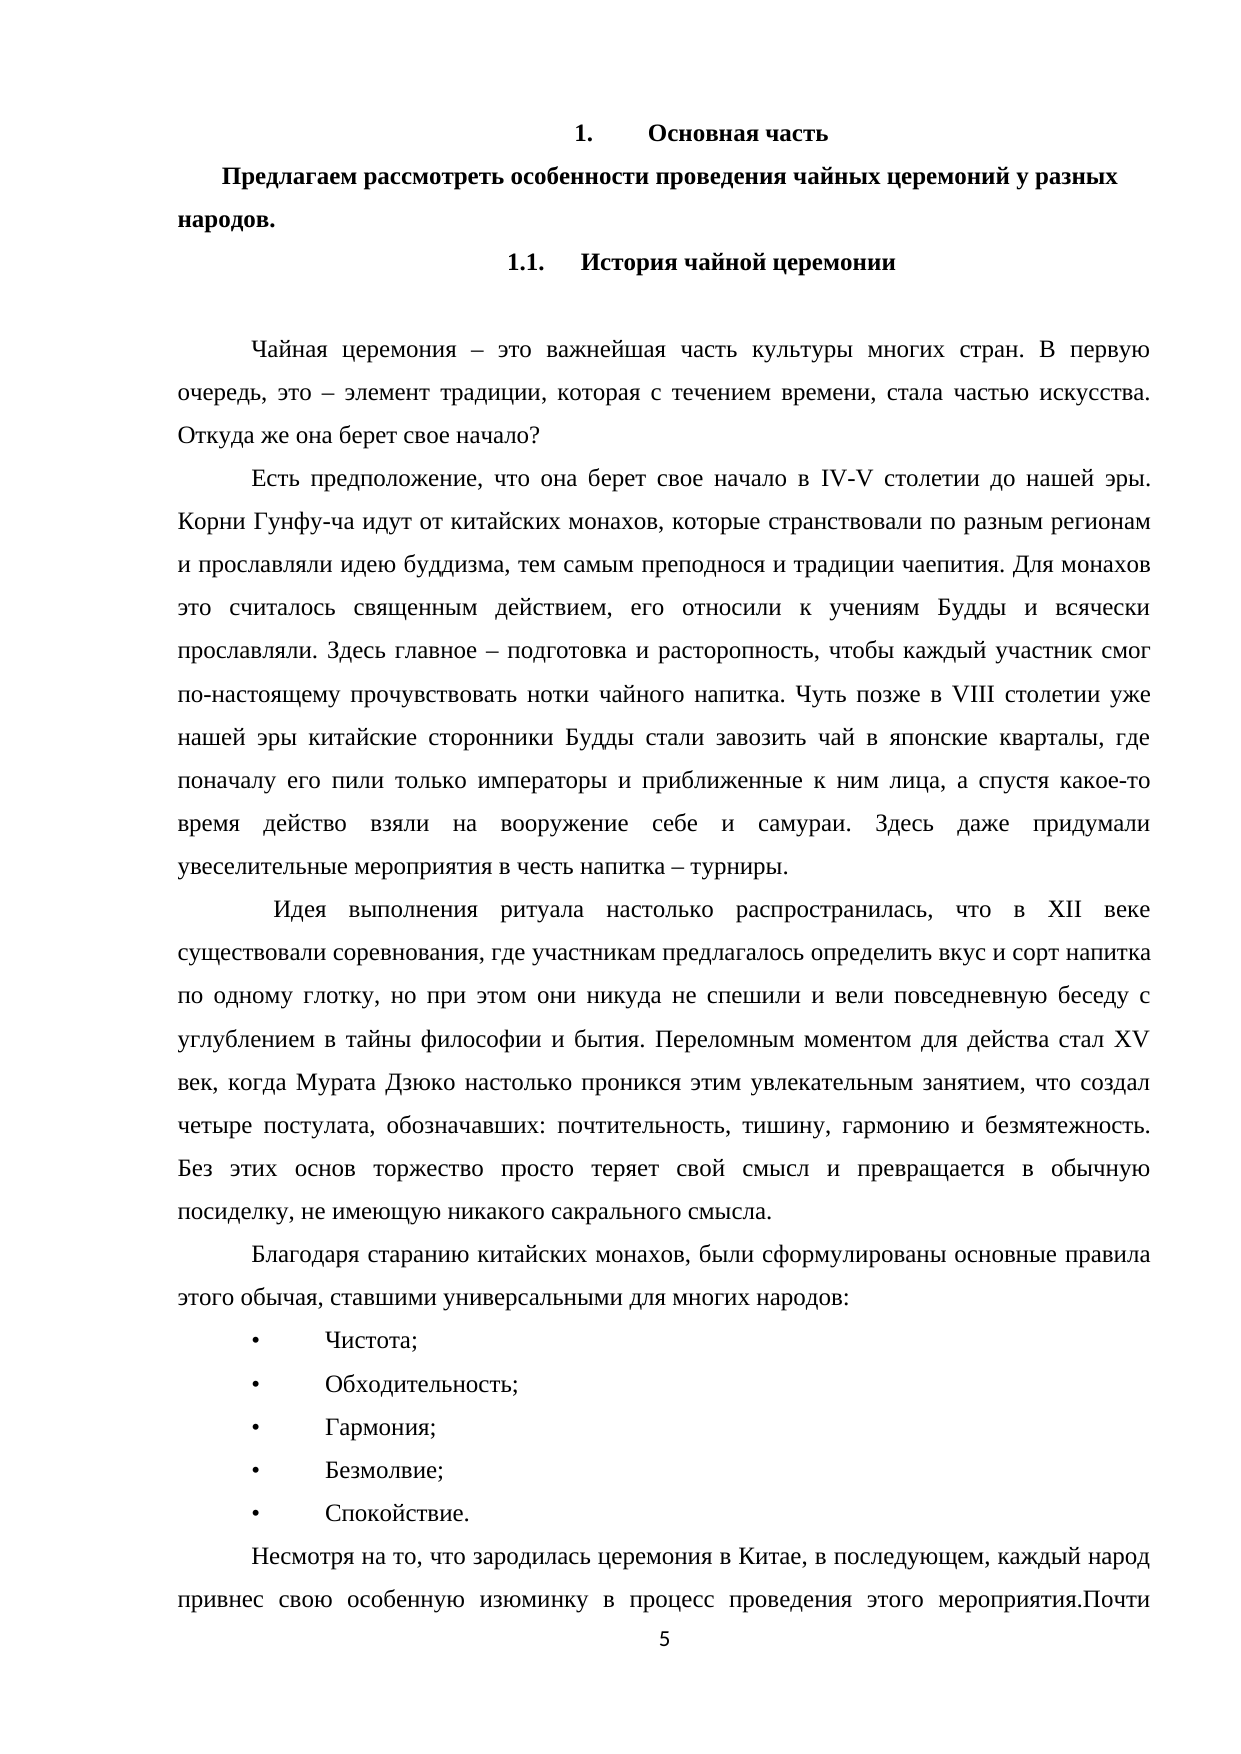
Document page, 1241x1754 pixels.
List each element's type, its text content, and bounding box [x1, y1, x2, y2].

text Предлагаем рассмотреть особенности проведения чайных церемоний у разных народов. [177, 161, 1152, 233]
text • Безмолвие; [177, 1455, 1152, 1484]
text Чайная церемония – это важнейшая часть культуры многих стран. В первую очередь, это – элемент традиции, которая с течением времени, стала частью искусства. Откуда же она берет свое начало? [177, 334, 1152, 449]
text Идея выполнения ритуала настолько распространилась, что в XII веке существовали соревнования, где участникам предлагалось определить вкус и сорт напитка по одному глотку, но при этом они никуда не спешили и вели повседневную беседу с углублением в тайны философии и бытия. Переломным моментом для действа стал XV век, когда Мурата Дзюко настолько проникся этим увлекательным занятием, что создал четыре постулата, обозначавших: почтительность, тишину, гармонию и безмятежность. Без этих основ торжество просто теряет свой смысл и превращается в обычную посиделку, не имеющую никакого сакрального смысла. [177, 894, 1152, 1225]
list Основная часть [177, 118, 1152, 147]
list История чайной церемонии [177, 247, 1152, 276]
text Есть предположение, что она берет свое начало в IV-V столетии до нашей эры. Корни Гунфу-ча идут от китайских монахов, которые странствовали по разным регионам и прославляли идею буддизма, тем самым преподнося и традиции чаепития. Для монахов это считалось священным действием, его относили к учениям Будды и всячески прославляли. Здесь главное – подготовка и расторопность, чтобы каждый участник смог по-настоящему прочувствовать нотки чайного напитка. Чуть позже в VIII столетии уже нашей эры китайские сторонники Будды стали завозить чай в японские кварталы, где поначалу его пили только императоры и приближенные к ним лица, а спустя какое-то время действо взяли на вооружение себе и самураи. Здесь даже придумали увеселительные мероприятия в честь напитка – турниры. [177, 463, 1152, 880]
text • Обходительность; [177, 1369, 1152, 1397]
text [177, 1541, 1152, 1613]
text • Гармония; [177, 1412, 1152, 1441]
text • Чистота; [177, 1326, 1152, 1354]
text Благодаря старанию китайских монахов, были сформулированы основные правила этого обычая, ставшими универсальными для многих народов: [177, 1239, 1152, 1311]
text • Спокойствие. [177, 1498, 1152, 1527]
